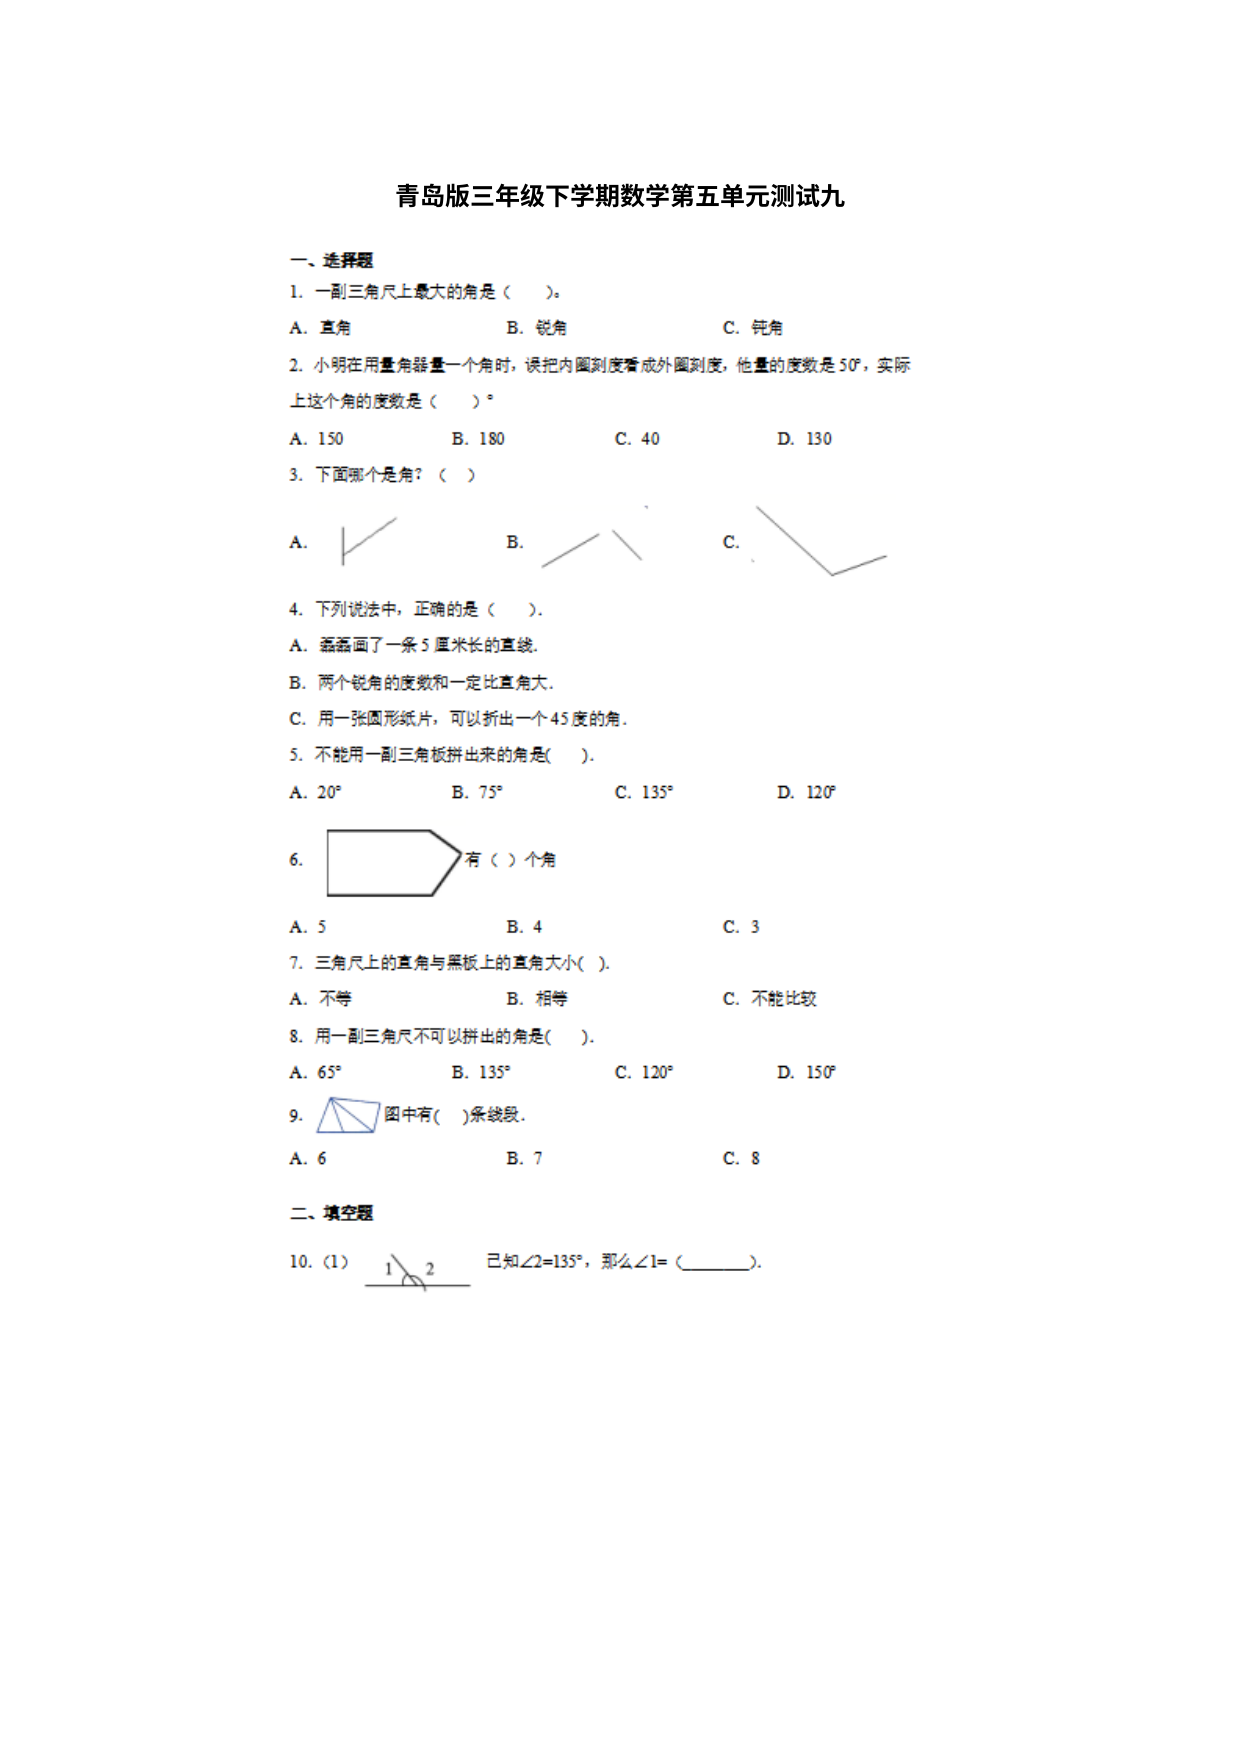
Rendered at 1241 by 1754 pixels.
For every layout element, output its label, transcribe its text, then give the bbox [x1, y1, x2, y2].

picture [249, 227, 991, 1321]
text 青岛版三年级下学期数学第五单元测试九 [187, 162, 1053, 227]
